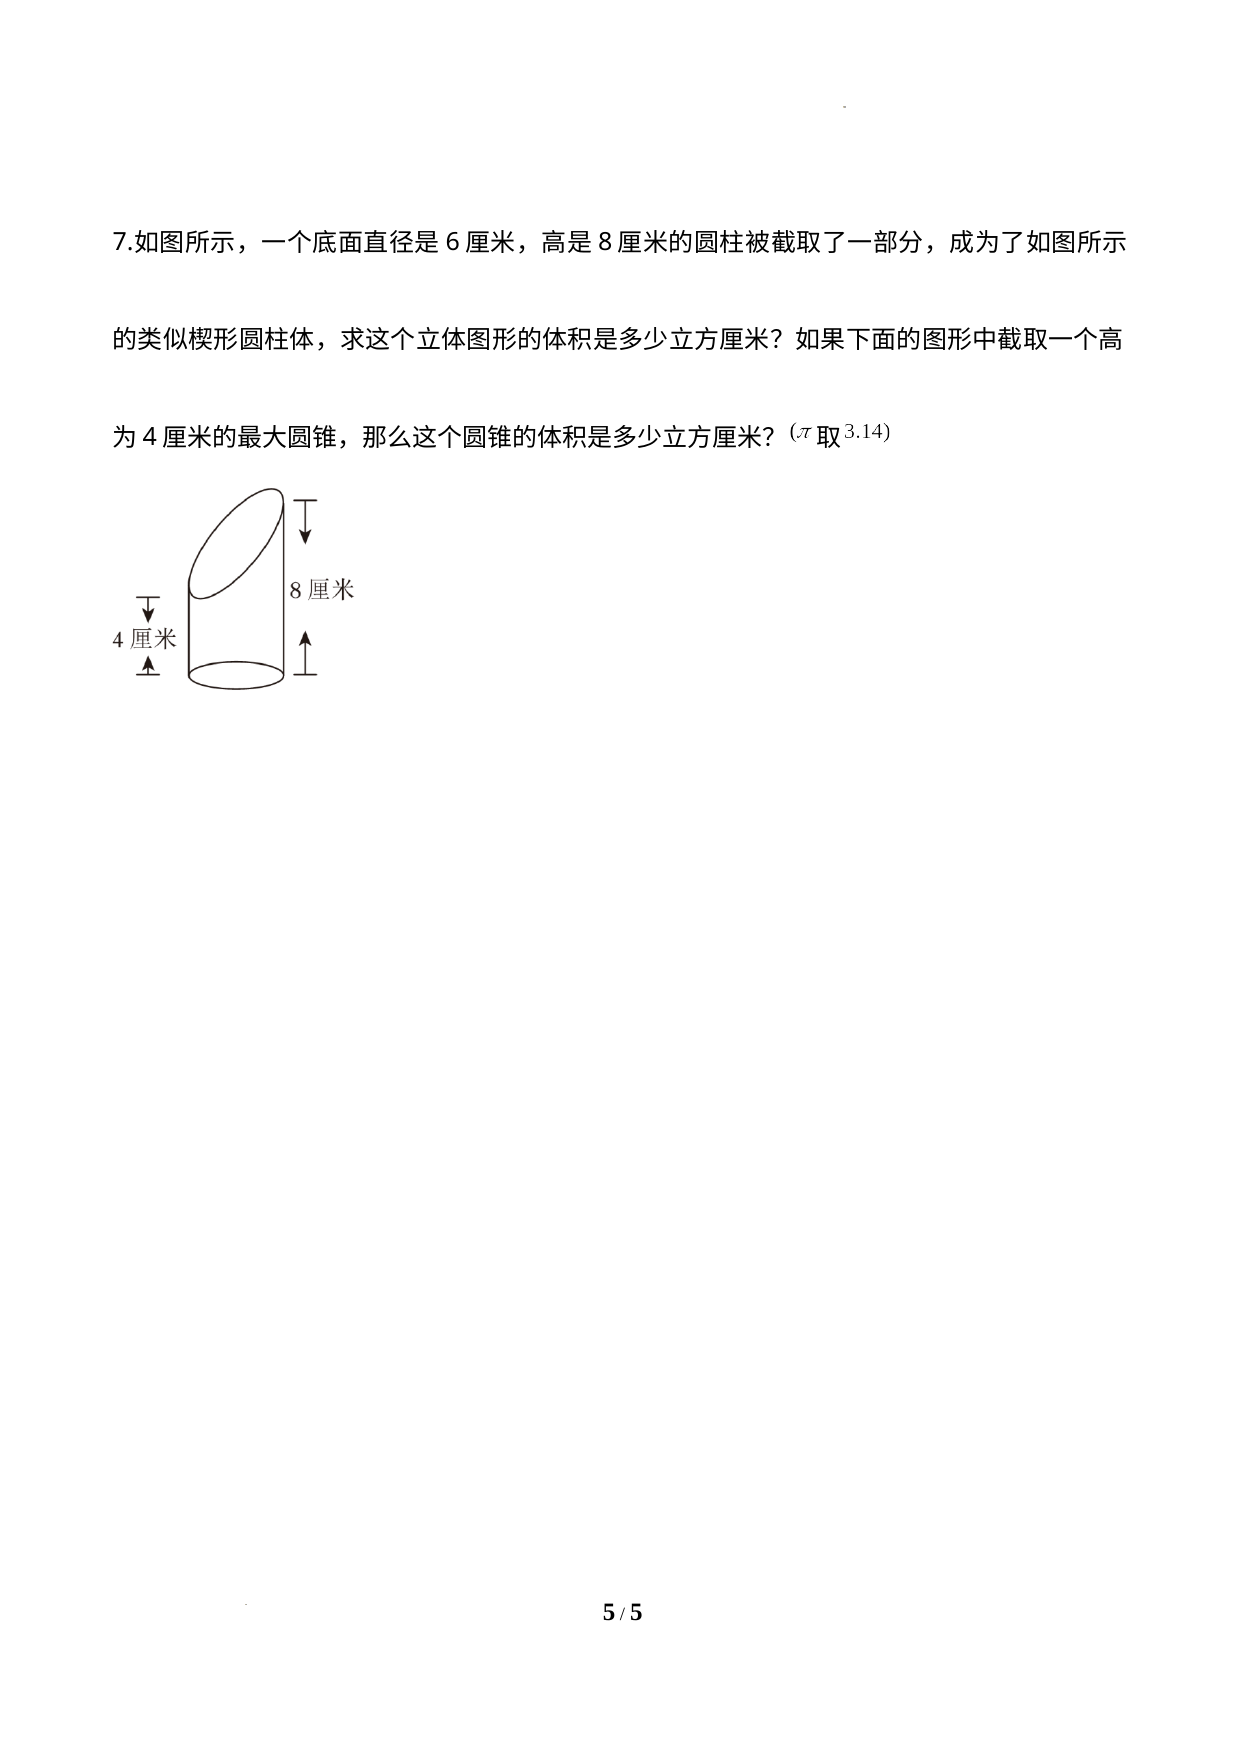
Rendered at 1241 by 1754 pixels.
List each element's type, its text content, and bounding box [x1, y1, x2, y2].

picture [112, 486, 355, 691]
text 7.如图所示，一个底面直径是6厘米，高是8厘米的圆柱被截取了一部分，成为了如图所示的类似楔形圆柱体，求这个立体图形的体积是多少立方厘米？如果下面的图形中截取一个高为4厘米的最大圆锥，那么这个圆锥的体积是多少立方厘米？取 [112, 208, 1128, 468]
